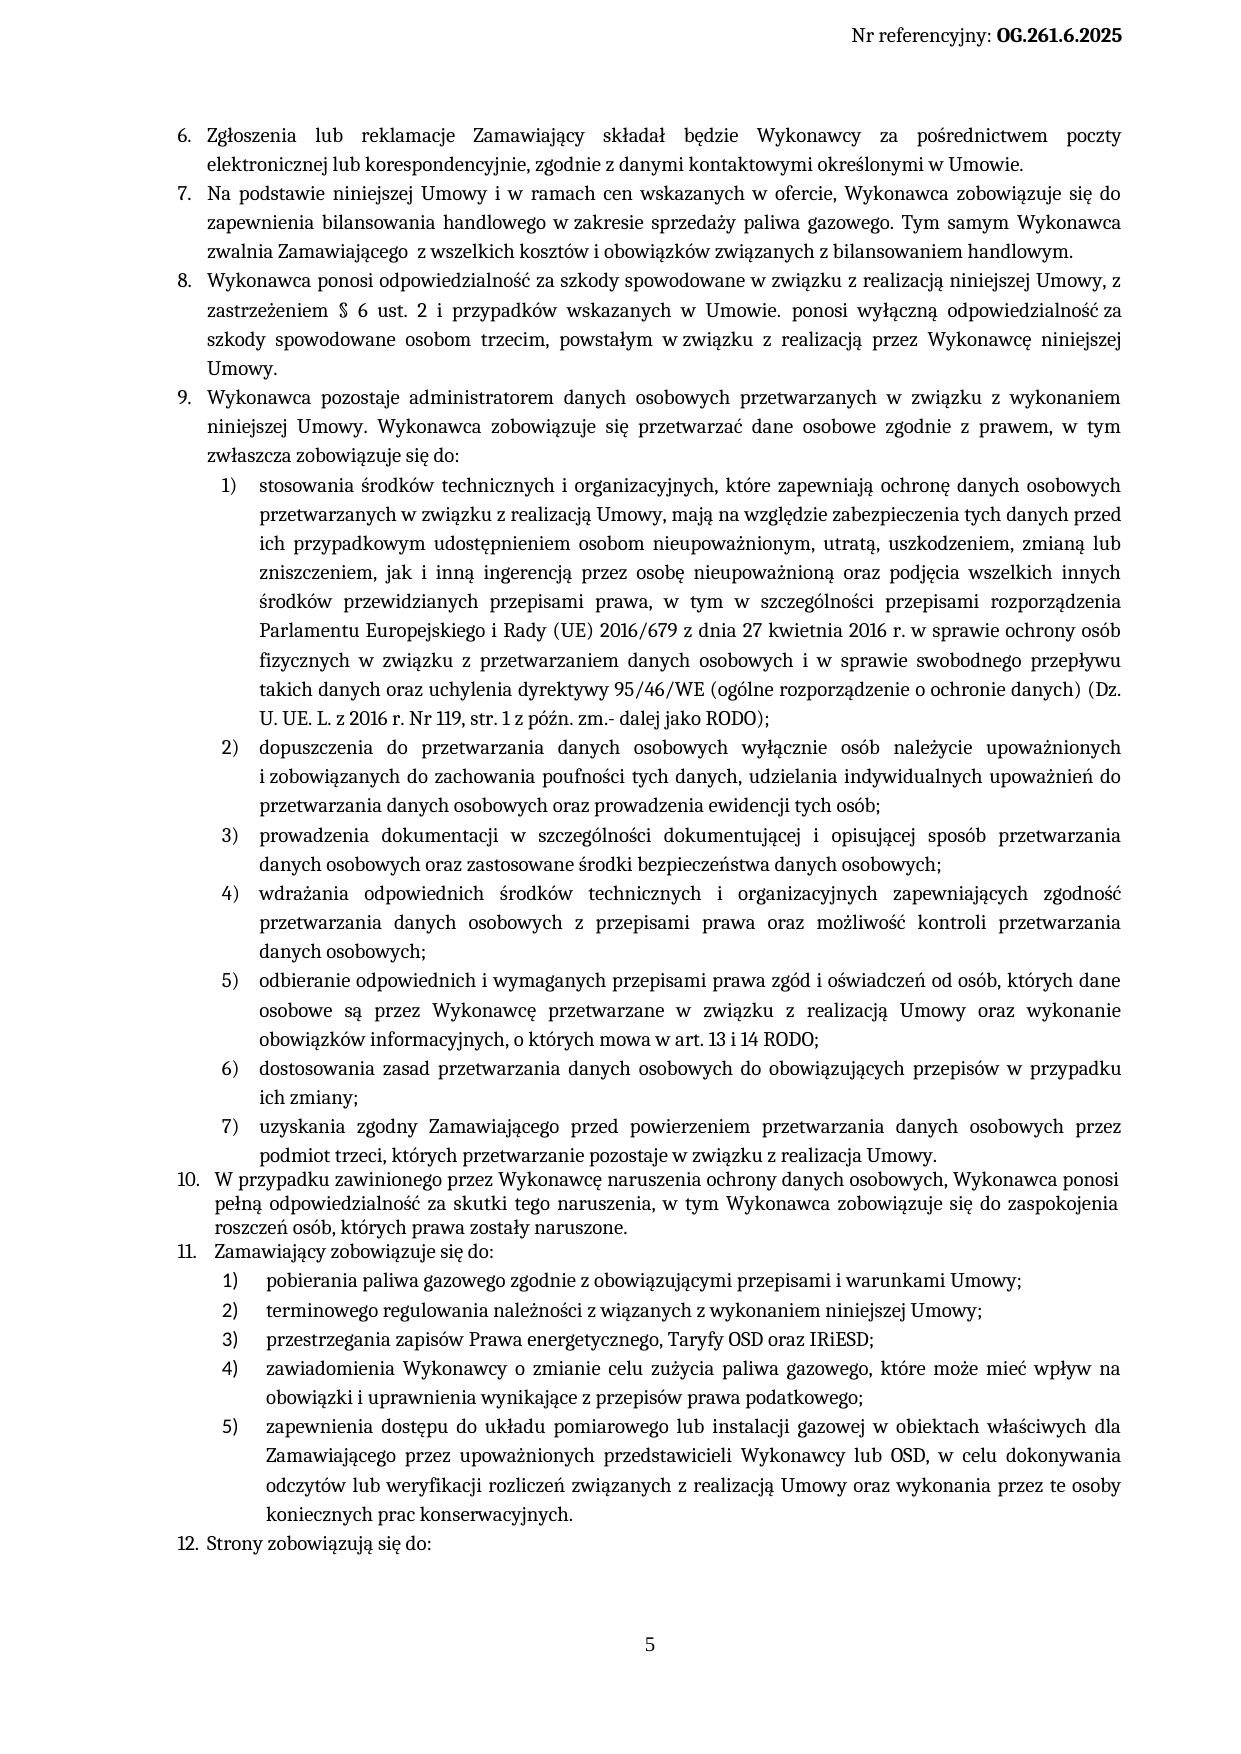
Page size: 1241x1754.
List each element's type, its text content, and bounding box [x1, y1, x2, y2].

list uzyskania zgodny Zamawiającego przed powierzeniem przetwarzania danych osobowych przez podmiot trzeci, których przetwarzanie pozostaje w związku z realizacja Umowy. [222, 1110, 1122, 1168]
list Zgłoszenia lub reklamacje Zamawiający składał będzie Wykonawcy za pośrednictwem poczty elektronicznej lub korespondencyjnie, zgodnie z danymi kontaktowymi określonymi w Umowie. [177, 118, 1122, 176]
list dopuszczenia do przetwarzania danych osobowych wyłącznie osób należycie upoważnionych i zobowiązanych do zachowania poufności tych danych, udzielania indywidualnych upoważnień do przetwarzania danych osobowych oraz prowadzenia ewidencji tych osób; [222, 731, 1122, 818]
list terminowego regulowania należności z wiązanych z wykonaniem niniejszej Umowy; [222, 1293, 1122, 1322]
list W przypadku zawinionego przez Wykonawcę naruszenia ochrony danych osobowych, Wykonawca ponosi pełną odpowiedzialność za skutki tego naruszenia, w tym Wykonawca zobowiązuje się do zaspokojenia roszczeń osób, których prawa zostały naruszone. [177, 1168, 1120, 1240]
list Zamawiający zobowiązuje się do: [177, 1240, 1122, 1264]
list zawiadomienia Wykonawcy o zmianie celu zużycia paliwa gazowego, które może mieć wpływ na obowiązki i uprawnienia wynikające z przepisów prawa podatkowego; [222, 1351, 1122, 1410]
list pobierania paliwa gazowego zgodnie z obowiązującymi przepisami i warunkami Umowy; [222, 1264, 1122, 1293]
list prowadzenia dokumentacji w szczególności dokumentującej i opisującej sposób przetwarzania danych osobowych oraz zastosowane środki bezpieczeństwa danych osobowych; [222, 818, 1122, 876]
list Strony zobowiązują się do: [177, 1526, 1122, 1556]
list odbieranie odpowiednich i wymaganych przepisami prawa zgód i oświadczeń od osób, których dane osobowe są przez Wykonawcę przetwarzane w związku z realizacją Umowy oraz wykonanie obowiązków informacyjnych, o których mowa w art. 13 i 14 RODO; [222, 964, 1122, 1051]
list Na podstawie niniejszej Umowy i w ramach cen wskazanych w ofercie, Wykonawca zobowiązuje się do zapewnienia bilansowania handlowego w zakresie sprzedaży paliwa gazowego. Tym samym Wykonawca zwalnia Zamawiającego z wszelkich kosztów i obowiązków związanych z bilansowaniem handlowym. [177, 176, 1122, 264]
list zapewnienia dostępu do układu pomiarowego lub instalacji gazowej w obiektach właściwych dla Zamawiającego przez upoważnionych przedstawicieli Wykonawcy lub OSD, w celu dokonywania odczytów lub weryfikacji rozliczeń związanych z realizacją Umowy oraz wykonania przez te osoby koniecznych prac konserwacyjnych. [222, 1410, 1122, 1526]
list Wykonawca pozostaje administratorem danych osobowych przetwarzanych w związku z wykonaniem niniejszej Umowy. Wykonawca zobowiązuje się przetwarzać dane osobowe zgodnie z prawem, w tym zwłaszcza zobowiązuje się do: [177, 381, 1122, 468]
list przestrzegania zapisów Prawa energetycznego, Taryfy OSD oraz IRiESD; [222, 1322, 1122, 1351]
list dostosowania zasad przetwarzania danych osobowych do obowiązujących przepisów w przypadku ich zmiany; [222, 1051, 1122, 1110]
list wdrażania odpowiednich środków technicznych i organizacyjnych zapewniających zgodność przetwarzania danych osobowych z przepisami prawa oraz możliwość kontroli przetwarzania danych osobowych; [222, 876, 1122, 964]
list stosowania środków technicznych i organizacyjnych, które zapewniają ochronę danych osobowych przetwarzanych w związku z realizacją Umowy, mają na względzie zabezpieczenia tych danych przed ich przypadkowym udostępnieniem osobom nieupoważnionym, utratą, uszkodzeniem, zmianą lub zniszczeniem, jak i inną ingerencją przez osobę nieupoważnioną oraz podjęcia wszelkich innych środków przewidzianych przepisami prawa, w tym w szczególności przepisami rozporządzenia Parlamentu Europejskiego i Rady (UE) 2016/679 z dnia 27 kwietnia 2016 r. w sprawie ochrony osób fizycznych w związku z przetwarzaniem danych osobowych i w sprawie swobodnego przepływu takich danych oraz uchylenia dyrektywy 95/46/WE (ogólne rozporządzenie o ochronie danych) (Dz. U. UE. L. z 2016 r. Nr 119, str. 1 z późn. zm.- dalej jako RODO); [222, 468, 1122, 731]
list Wykonawca ponosi odpowiedzialność za szkody spowodowane w związku z realizacją niniejszej Umowy, z zastrzeżeniem § 6 ust. 2 i przypadków wskazanych w Umowie. ponosi wyłączną odpowiedzialność za szkody spowodowane osobom trzecim, powstałym w związku z realizacją przez Wykonawcę niniejszej Umowy. [177, 264, 1122, 381]
